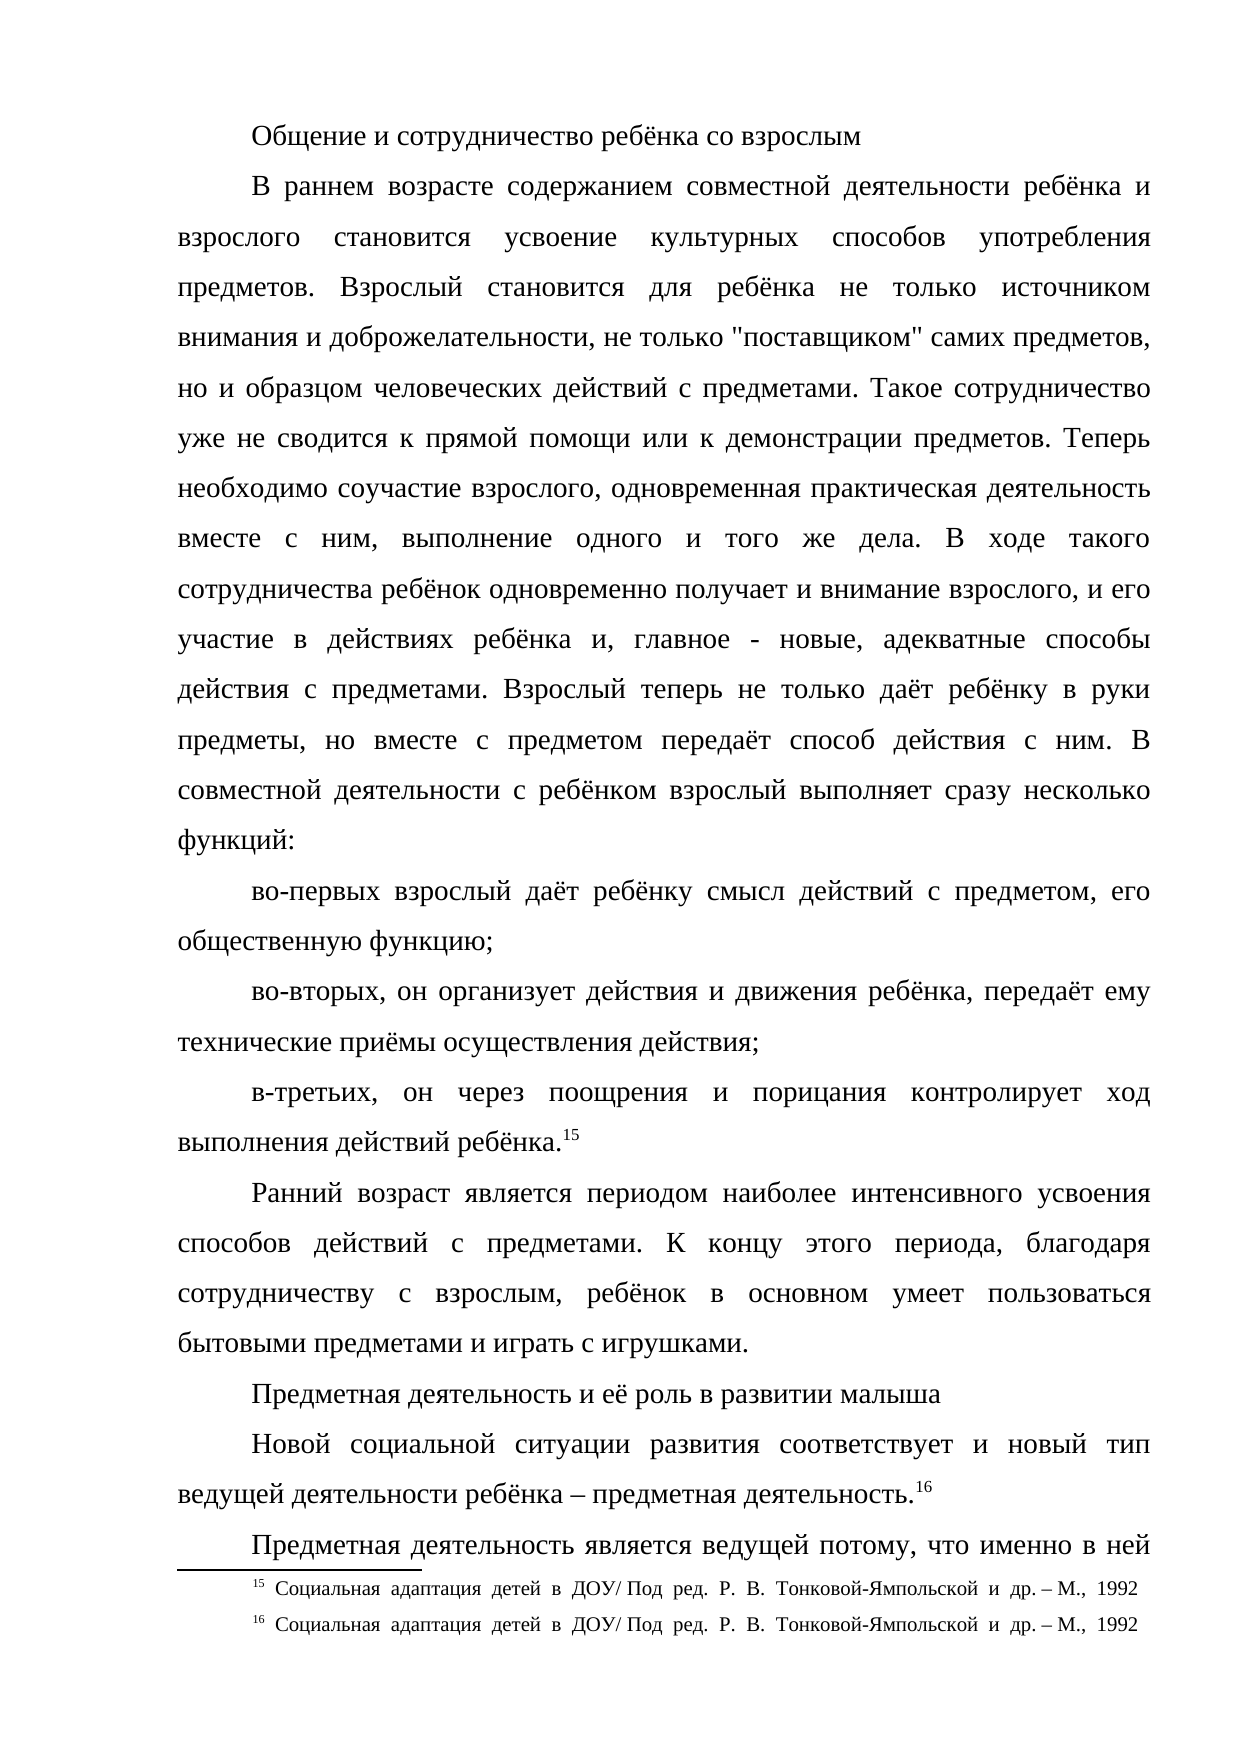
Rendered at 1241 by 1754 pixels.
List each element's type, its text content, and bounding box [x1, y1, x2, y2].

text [177, 1527, 1152, 1560]
text Новой социальной ситуации развития соответствует и новый тип ведущей деятельности ребёнка – предметная деятельность. [177, 1426, 1152, 1510]
text во-вторых, он организует действия и движения ребёнка, передаёт ему технические приёмы осуществления действия; [177, 973, 1152, 1057]
text В раннем возрасте содержанием совместной деятельности ребёнка и взрослого становится усвоение культурных способов употребления предметов. Взрослый становится для ребёнка не только источником внимания и доброжелательности, не только "поставщиком" самих предметов, но и образцом человеческих действий с предметами. Такое сотрудничество уже не сводится к прямой помощи или к демонстрации предметов. Теперь необходимо соучастие взрослого, одновременная практическая деятельность вместе с ним, выполнение одного и того же дела. В ходе такого сотрудничества ребёнок одновременно получает и внимание взрослого, и его участие в действиях ребёнка и, главное - новые, адекватные способы действия с предметами. Взрослый теперь не только даёт ребёнку в руки предметы, но вместе с предметом передаёт способ действия с ним. В совместной деятельности с ребёнком взрослый выполняет сразу несколько функций: [177, 168, 1152, 856]
text в-третьих, он через поощрения и порицания контролирует ход выполнения действий ребёнка. [177, 1074, 1152, 1158]
text Предметная деятельность и её роль в развитии малыша [177, 1376, 1152, 1409]
text Общение и сотрудничество ребёнка со взрослым [177, 118, 1152, 152]
text Ранний возраст является периодом наиболее интенсивного усвоения способов действий с предметами. К концу этого периода, благодаря сотрудничеству с взрослым, ребёнок в основном умеет пользоваться бытовыми предметами и играть с игрушками. [177, 1175, 1152, 1359]
text во-первых взрослый даёт ребёнку смысл действий с предметом, его общественную функцию; [177, 873, 1152, 957]
